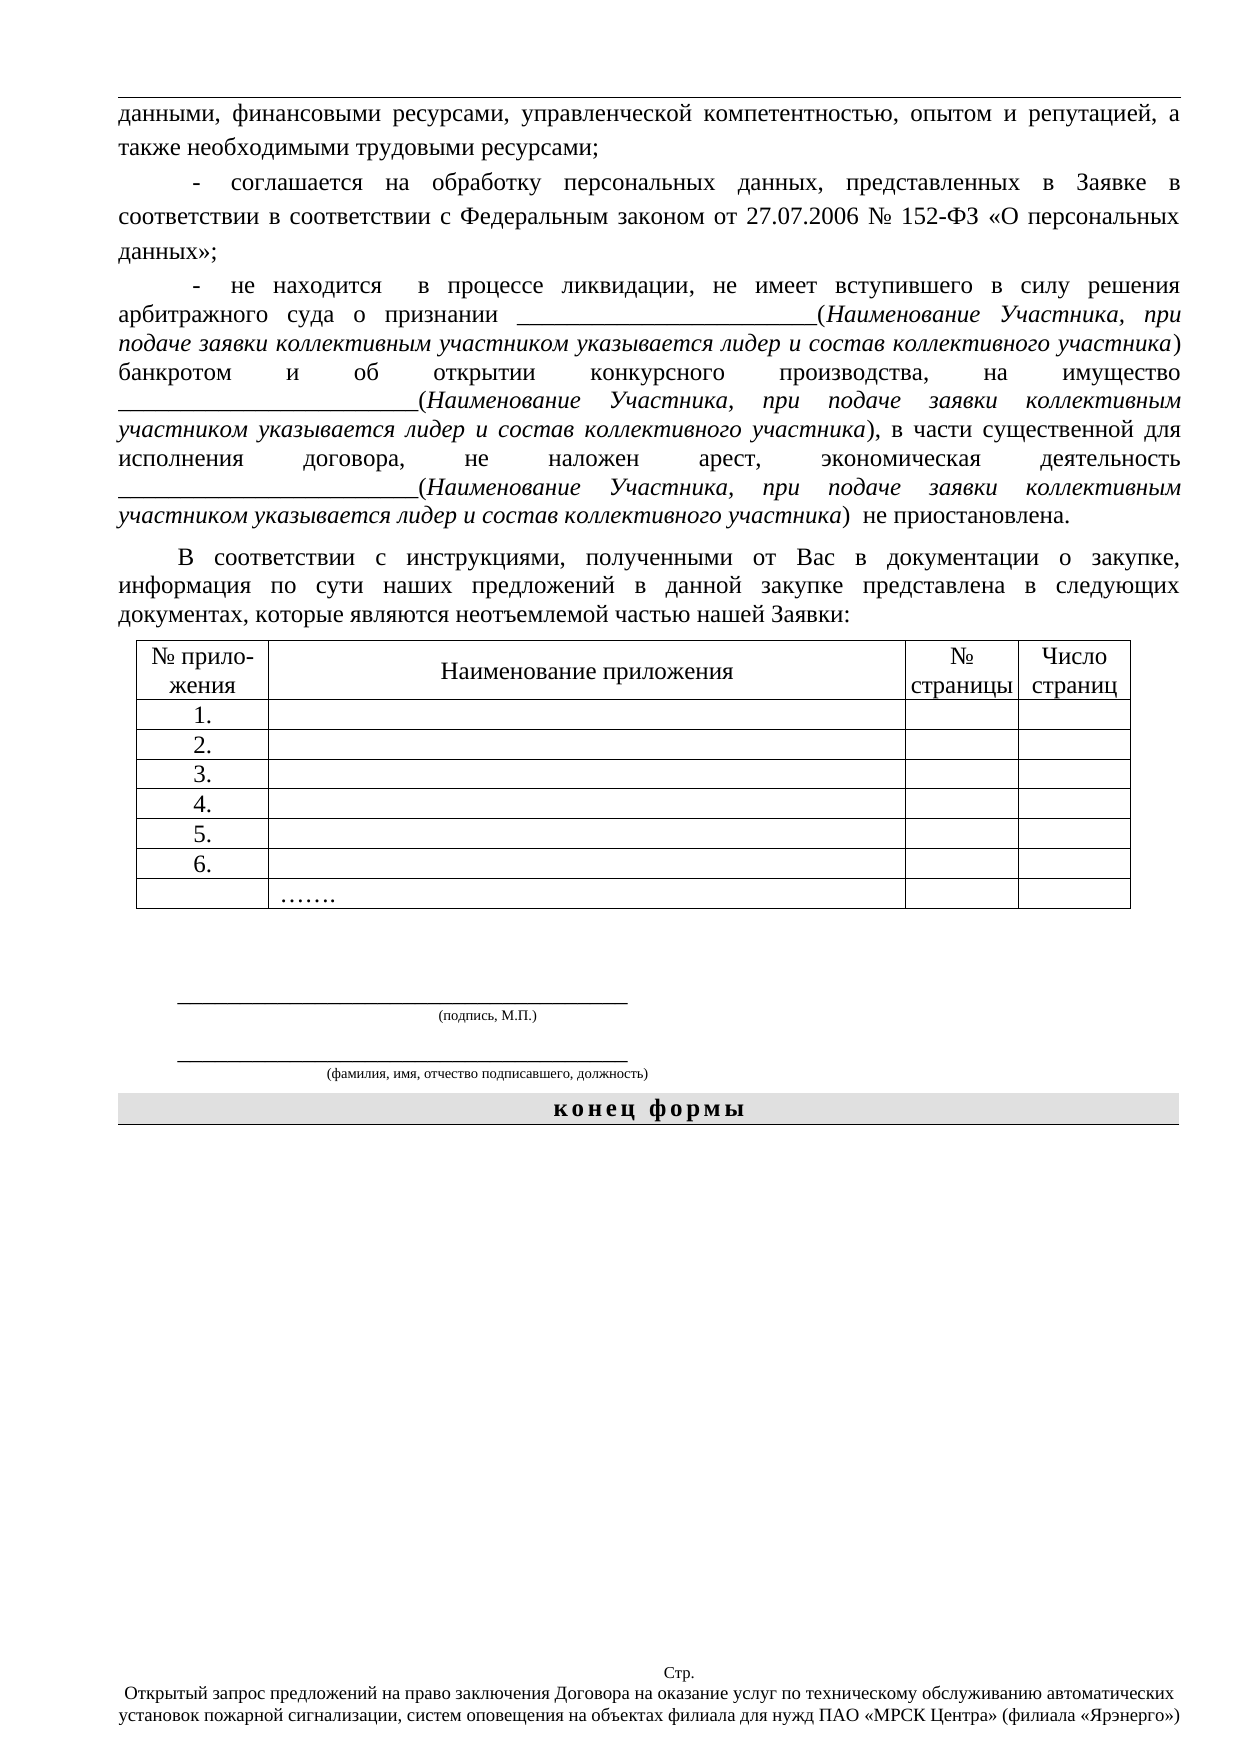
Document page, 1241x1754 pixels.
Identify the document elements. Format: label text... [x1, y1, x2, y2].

table_cell [906, 819, 1018, 848]
table_cell [1019, 849, 1130, 878]
table_cell [906, 730, 1018, 758]
table_cell [906, 760, 1018, 788]
table_cell [1019, 760, 1130, 788]
table_cell [1019, 730, 1130, 758]
table_cell [269, 849, 905, 878]
table_cell 3. [137, 760, 268, 788]
table_cell [906, 789, 1018, 818]
table_header № прило-жения [137, 641, 268, 699]
table_cell [269, 789, 905, 818]
text (фамилия, имя, отчество подписавшего, должность) [118, 1065, 797, 1093]
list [118, 98, 1181, 161]
list соглашается на обработку персональных данных, представленных в Заявке в соответствии в соответствии с Федеральным законом от 27.07.2006 № 152-ФЗ «О персональных данных»; [118, 167, 1181, 265]
list не находится в процессе ликвидации, не имеет вступившего в силу решения арбитражного суда о признании ________________________(Наименование Участника, при подаче заявки коллективным участником указывается лидер и состав коллективного участника) банкротом и об открытии конкурсного производства, на имущество ________________________(Наименование Участника, при подаче заявки коллективным участником указывается лидер и состав коллективного участника), в части существенной для исполнения договора, не наложен арест, экономическая деятельность ________________________(Наименование Участника, при подаче заявки коллективным участником указывается лидер и состав коллективного участника) не приостановлена. [118, 270, 1181, 529]
text ____________________________________ [118, 1036, 1181, 1065]
table_cell [269, 819, 905, 848]
table_header Число страниц [1019, 641, 1130, 699]
table_cell [1019, 789, 1130, 818]
table_cell [269, 730, 905, 758]
table_header № страницы [906, 641, 1018, 699]
table_cell 2. [137, 730, 268, 758]
table_cell 6. [137, 849, 268, 878]
table_cell ……. [269, 879, 905, 907]
table_cell 4. [137, 789, 268, 818]
table_cell [906, 879, 1018, 907]
table_cell [1019, 700, 1130, 729]
table_cell [1019, 819, 1130, 848]
text конец формы [118, 1093, 1179, 1124]
table_cell [269, 760, 905, 788]
text В соответствии с инструкциями, полученными от Вас в документации о закупке, информация по сути наших предложений в данной закупке представлена в следующих документах, которые являются неотъемлемой частью нашей Заявки: [118, 542, 1181, 628]
table_cell [906, 849, 1018, 878]
table_cell [906, 700, 1018, 729]
table_cell [1019, 879, 1130, 907]
table_cell [137, 879, 268, 907]
text (подпись, М.П.) [118, 1007, 797, 1036]
table_cell 1. [137, 700, 268, 729]
table_cell 5. [137, 819, 268, 848]
table_cell [269, 700, 905, 729]
text ____________________________________ [118, 978, 1181, 1007]
table_header Наименование приложения [269, 641, 905, 699]
